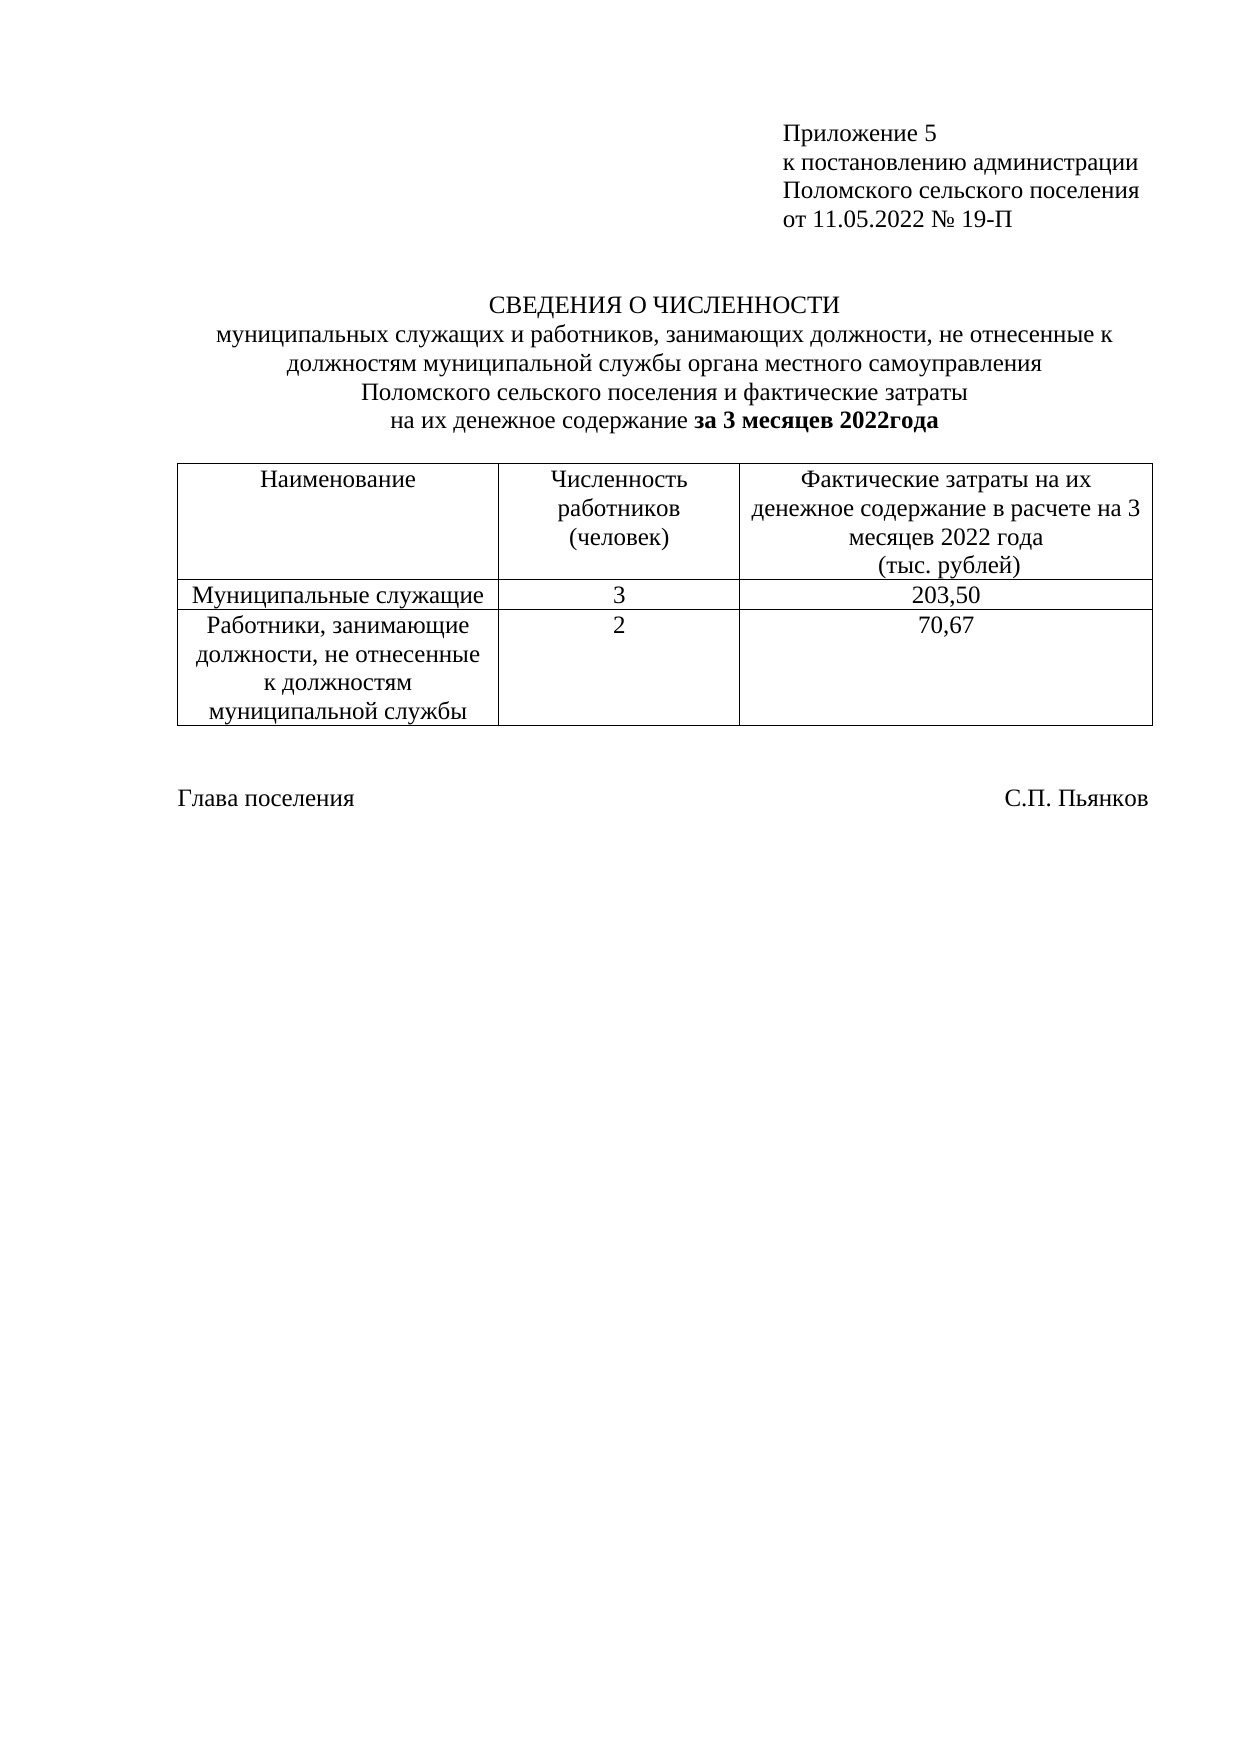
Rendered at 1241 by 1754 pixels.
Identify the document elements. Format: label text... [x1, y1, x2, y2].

table_cell 203,50 [740, 580, 1152, 609]
table_header Наименование [178, 464, 498, 579]
text СВЕДЕНИЯ О ЧИСЛЕННОСТИ [177, 291, 1152, 319]
text муниципальных служащих и работников, занимающих должности, не отнесенные к должностям муниципальной службы органа местного самоуправления [177, 319, 1152, 377]
table_header Численность работников (человек) [499, 464, 739, 579]
table_header Фактические затраты на их денежное содержание в расчете на 3 месяцев 2022 года (тыс. рублей) [740, 464, 1152, 579]
table_cell Муниципальные служащие [178, 580, 498, 609]
text Поломского сельского поселения [783, 176, 1152, 204]
table_cell 3 [499, 580, 739, 609]
table_cell Работники, занимающие должности, не отнесенные к должностям муниципальной службы [178, 610, 498, 725]
table_cell 2 [499, 610, 739, 725]
text на их денежное содержание за 3 месяцев 2022года [177, 406, 1152, 434]
text Глава поселения С.П. Пьянков [177, 783, 1152, 812]
text к постановлению администрации [783, 147, 1152, 176]
text от 11.05.2022 № 19-П [783, 204, 1152, 233]
text Приложение 5 [783, 118, 1152, 147]
table_cell 70,67 [740, 610, 1152, 725]
text Поломского сельского поселения и фактические затраты [177, 377, 1152, 406]
